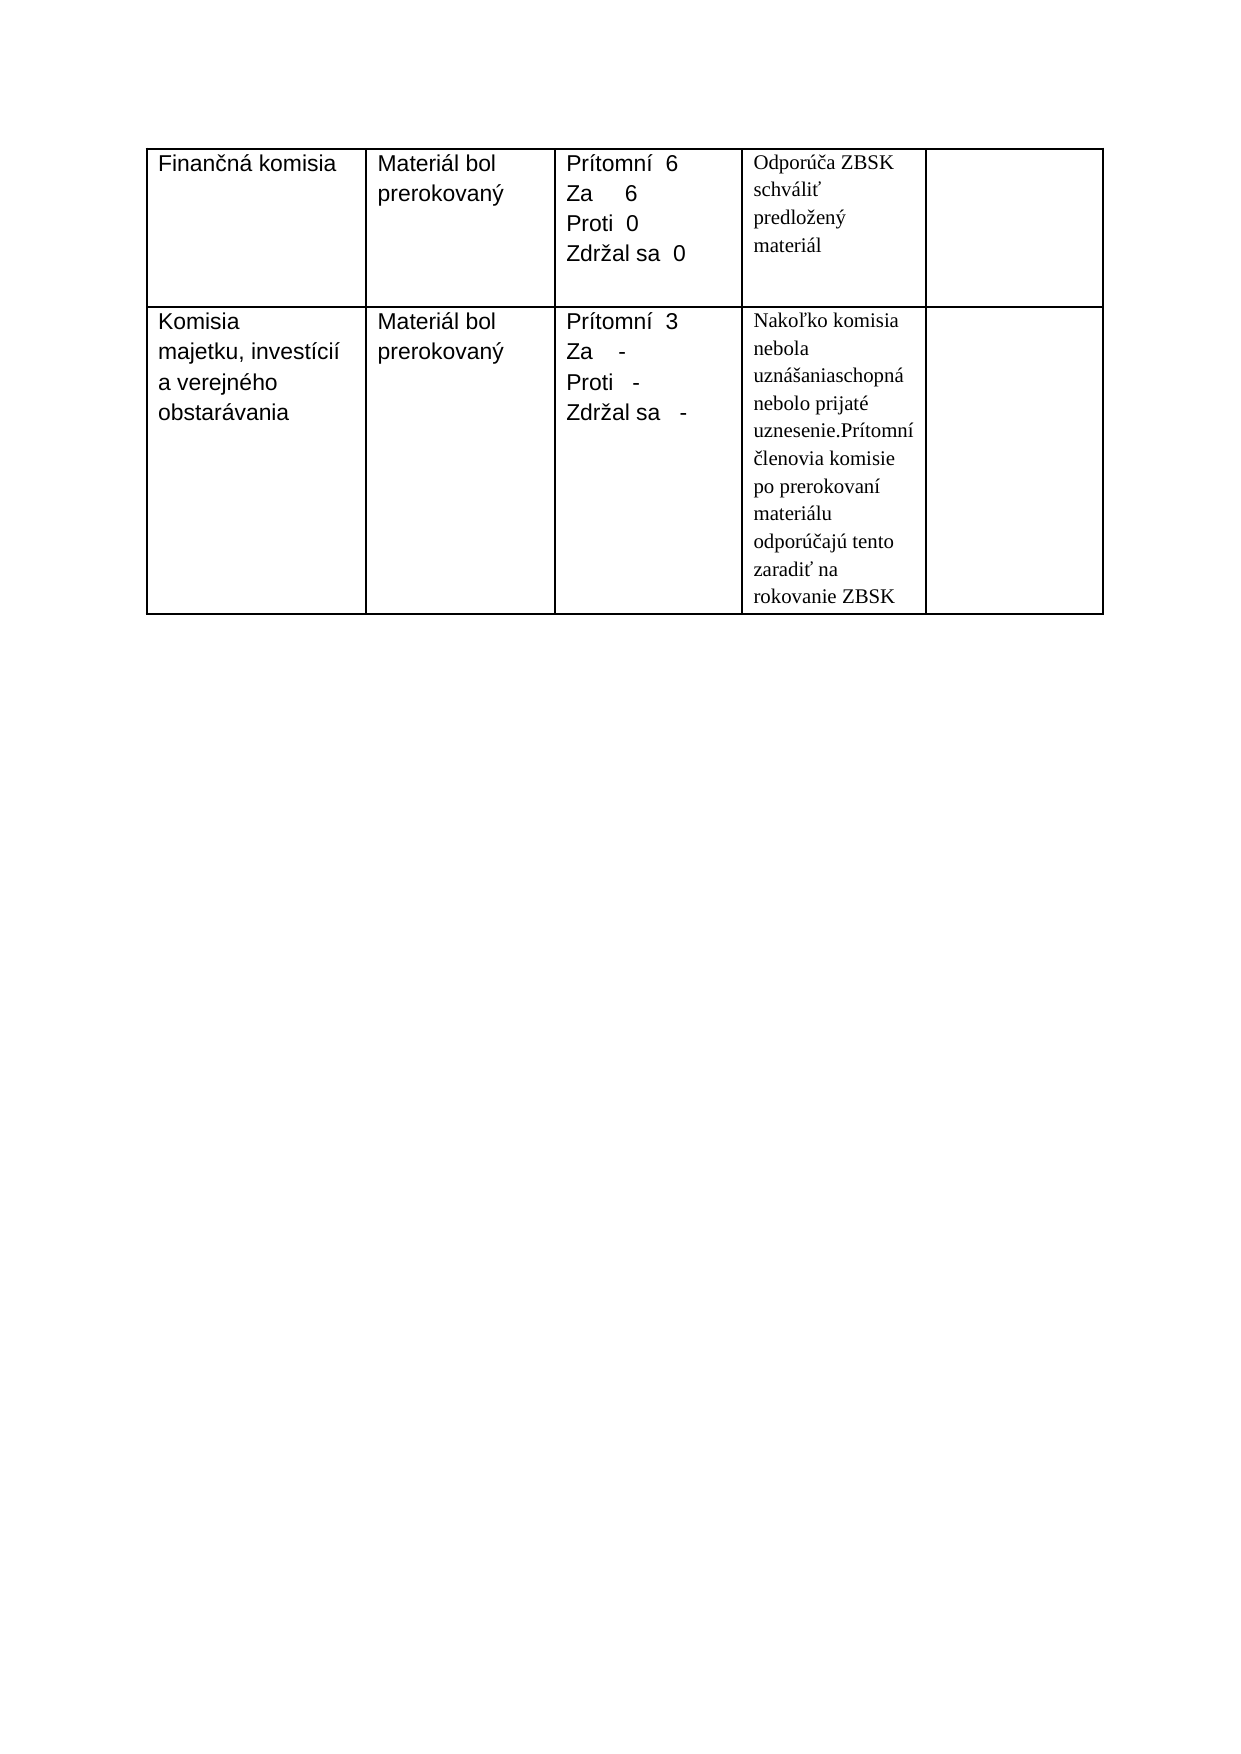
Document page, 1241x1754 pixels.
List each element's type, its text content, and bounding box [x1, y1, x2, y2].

table_cell Prítomní 3 Za - Proti - Zdržal sa - [556, 308, 741, 612]
table_cell [927, 308, 1102, 612]
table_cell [367, 150, 554, 306]
table_cell Prítomní 6 Za 6 Proti 0 Zdržal sa 0 [556, 150, 741, 306]
table_cell Materiál bol prerokovaný [367, 308, 554, 612]
table_cell Komisia majetku, investícií a verejného obstarávania [148, 308, 365, 612]
table_cell [927, 150, 1102, 306]
table_cell Odporúča ZBSK schváliť predložený materiál [743, 150, 925, 306]
table_cell Nakoľko komisia nebola uznášaniaschopná nebolo prijaté uznesenie.Prítomní členovia komisie po prerokovaní materiálu odporúčajú tento zaradiť na rokovanie ZBSK [743, 308, 925, 612]
table_cell Finančná komisia [148, 150, 365, 306]
